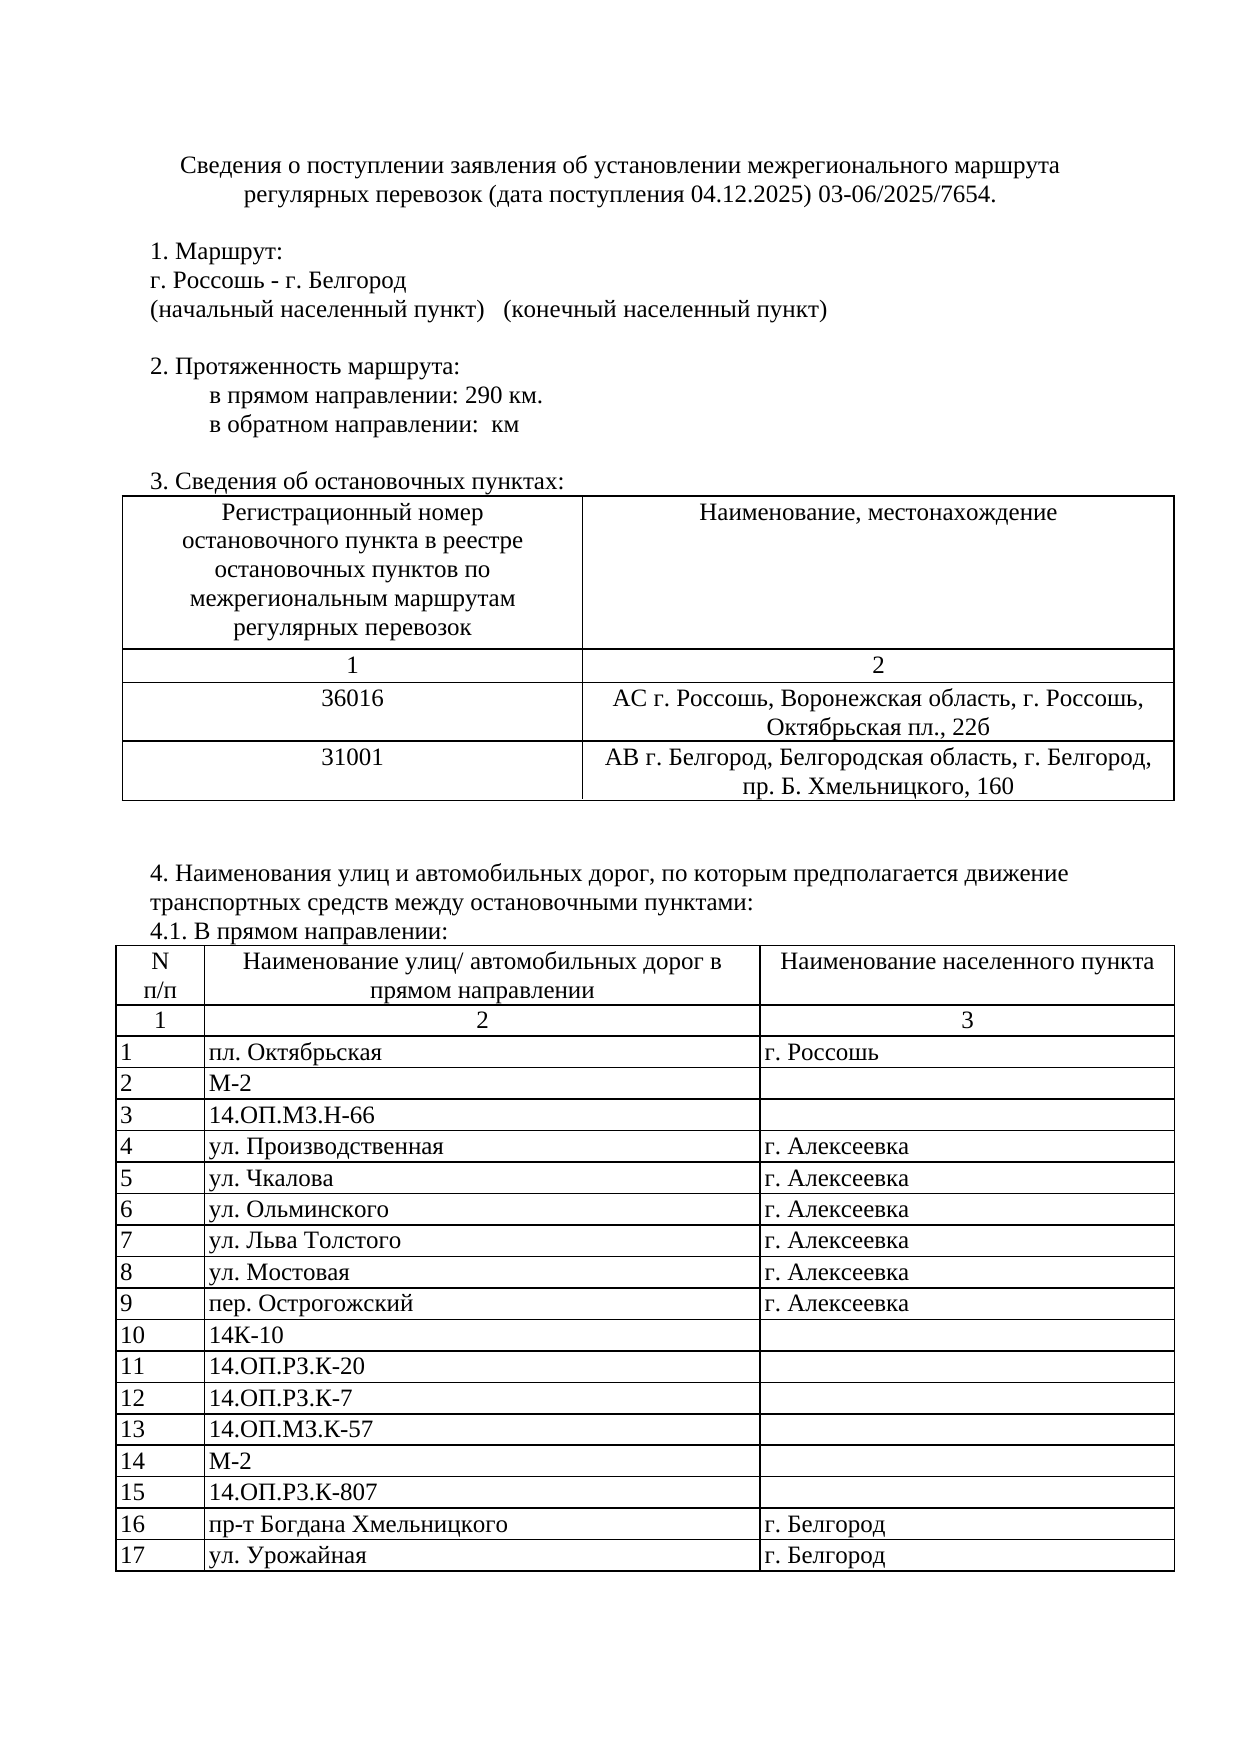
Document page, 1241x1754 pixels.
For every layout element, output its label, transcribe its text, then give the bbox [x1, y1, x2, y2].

table_cell [761, 1320, 1174, 1350]
table_cell г. Алексеевка [761, 1131, 1174, 1161]
table_cell пр-т Богдана Хмельницкого [205, 1509, 759, 1539]
text Сведения о поступлении заявления об установлении межрегионального маршрута регулярных перевозок (дата поступления 04.12.2025) 03-06/2025/7654. [150, 150, 1090, 207]
table_cell ул. Ольминского [205, 1194, 759, 1224]
table_cell 7 [117, 1226, 204, 1256]
table_cell ул. Производственная [205, 1131, 759, 1161]
text г. Россошь - г. Белгород [150, 265, 1090, 294]
table_cell 1 [117, 1006, 204, 1035]
table_cell 11 [117, 1352, 204, 1381]
table_cell 4 [117, 1131, 204, 1161]
text (начальный населенный пункт) (конечный населенный пункт) [150, 294, 1090, 322]
table_cell 8 [117, 1257, 204, 1287]
table_cell г. Алексеевка [761, 1257, 1174, 1287]
table_cell г. Алексеевка [761, 1289, 1174, 1318]
table_cell [761, 1068, 1174, 1098]
table_cell 2 [583, 650, 1173, 681]
table_cell М-2 [205, 1446, 759, 1476]
table_cell г. Алексеевка [761, 1226, 1174, 1256]
table_cell 2 [205, 1006, 759, 1035]
text 3. Сведения об остановочных пунктах: [150, 466, 1090, 495]
table_cell [761, 1100, 1174, 1130]
table_cell г. Алексеевка [761, 1163, 1174, 1193]
table_cell 1 [117, 1037, 204, 1067]
table_cell 14К-10 [205, 1320, 759, 1350]
table_header Наименование населенного пункта [761, 946, 1174, 1004]
text в прямом направлении: 290 км. [150, 380, 1090, 409]
table_cell 14.ОП.МЗ.Н-66 [205, 1100, 759, 1130]
table_cell ул. Урожайная [205, 1540, 759, 1570]
table_cell АС г. Россошь, Воронежская область, г. Россошь, Октябрьская пл., 22б [583, 683, 1173, 740]
table_cell г. Алексеевка [761, 1194, 1174, 1224]
table_cell 14.ОП.Р3.К-807 [205, 1477, 759, 1507]
table_cell 1 [123, 650, 582, 681]
table_cell ул. Льва Толстого [205, 1226, 759, 1256]
table_cell [761, 1383, 1174, 1413]
table_cell [761, 1415, 1174, 1444]
table_cell 13 [117, 1415, 204, 1444]
text 4. Наименования улиц и автомобильных дорог, по которым предполагается движение транспортных средств между остановочными пунктами: [150, 858, 1090, 916]
table_header N п/п [117, 946, 204, 1004]
text 1. Маршрут: [150, 236, 1090, 265]
table_cell 6 [117, 1194, 204, 1224]
text 2. Протяженность маршрута: [150, 351, 1090, 380]
table_cell 14.ОП.МЗ.К-57 [205, 1415, 759, 1444]
table_cell 3 [761, 1006, 1174, 1035]
table_header Наименование, местонахождение [583, 497, 1173, 648]
table_header Регистрационный номер остановочного пункта в реестре остановочных пунктов по межрегиональным маршрутам регулярных перевозок [123, 497, 582, 648]
text в обратном направлении: км [150, 409, 1090, 437]
table_cell 2 [117, 1068, 204, 1098]
table_cell 36016 [123, 683, 582, 740]
table_cell г. Белгород [761, 1509, 1174, 1539]
table_cell ул. Мостовая [205, 1257, 759, 1287]
table_cell ул. Чкалова [205, 1163, 759, 1193]
table_cell пл. Октябрьская [205, 1037, 759, 1067]
table_cell 14.ОП.РЗ.К-7 [205, 1383, 759, 1413]
table_cell [761, 1352, 1174, 1381]
table_cell М-2 [205, 1068, 759, 1098]
table_cell 12 [117, 1383, 204, 1413]
table_cell [761, 1446, 1174, 1476]
table_cell АВ г. Белгород, Белгородская область, г. Белгород, пр. Б. Хмельницкого, 160 [583, 742, 1173, 799]
table_cell 5 [117, 1163, 204, 1193]
table_cell [761, 1477, 1174, 1507]
table_cell пер. Острогожский [205, 1289, 759, 1318]
table_cell 3 [117, 1100, 204, 1130]
table_cell 14 [117, 1446, 204, 1476]
table_cell 16 [117, 1509, 204, 1539]
table_cell 14.ОП.РЗ.К-20 [205, 1352, 759, 1381]
text 4.1. В прямом направлении: [150, 916, 1090, 945]
table_header Наименование улиц/ автомобильных дорог в прямом направлении [205, 946, 759, 1004]
table_cell 17 [117, 1540, 204, 1570]
table_cell 10 [117, 1320, 204, 1350]
table_cell г. Россошь [761, 1037, 1174, 1067]
table_cell г. Белгород [761, 1540, 1174, 1570]
table_cell 9 [117, 1289, 204, 1318]
table_cell 31001 [123, 742, 582, 799]
table_cell 15 [117, 1477, 204, 1507]
